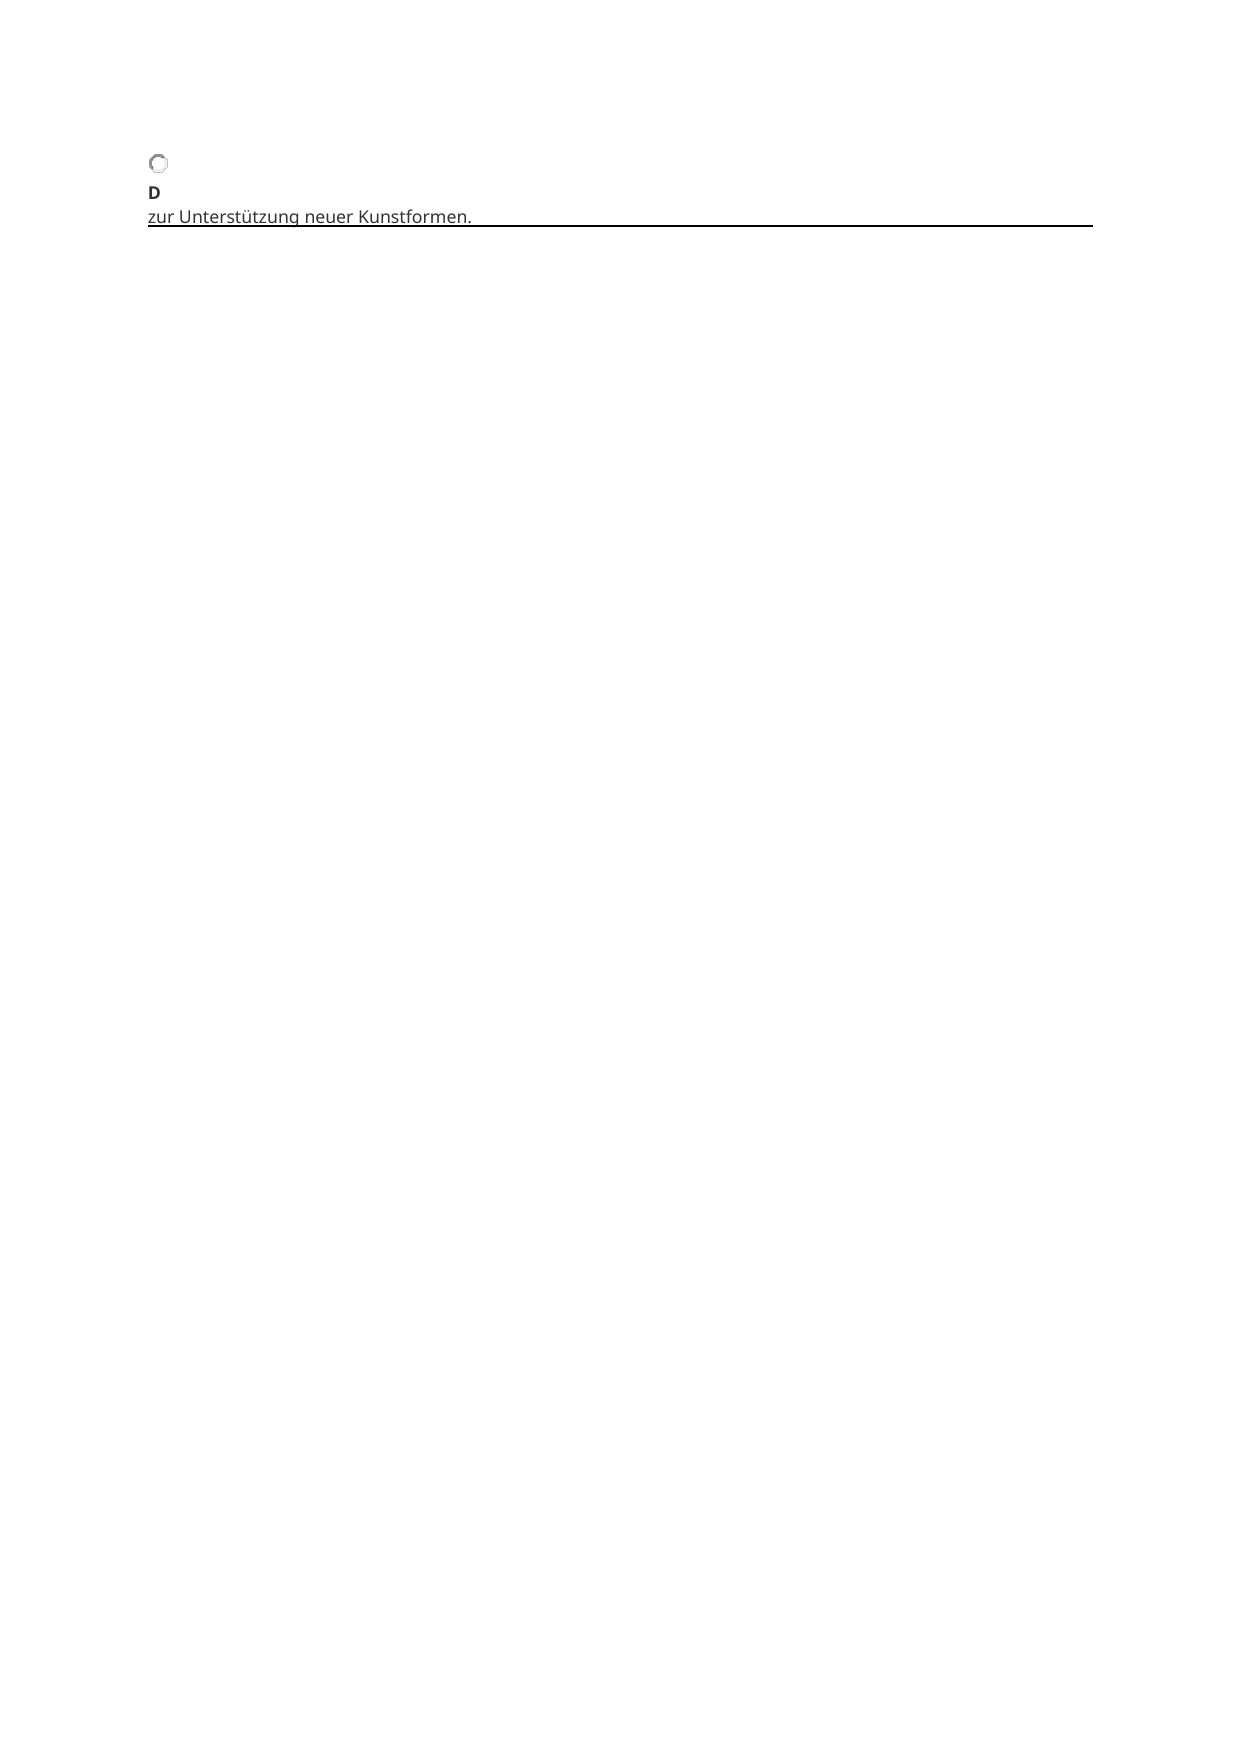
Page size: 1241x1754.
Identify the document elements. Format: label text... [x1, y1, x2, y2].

text zur Unterstützung neuer Kunstformen. [148, 204, 1093, 225]
text D [148, 180, 1093, 204]
